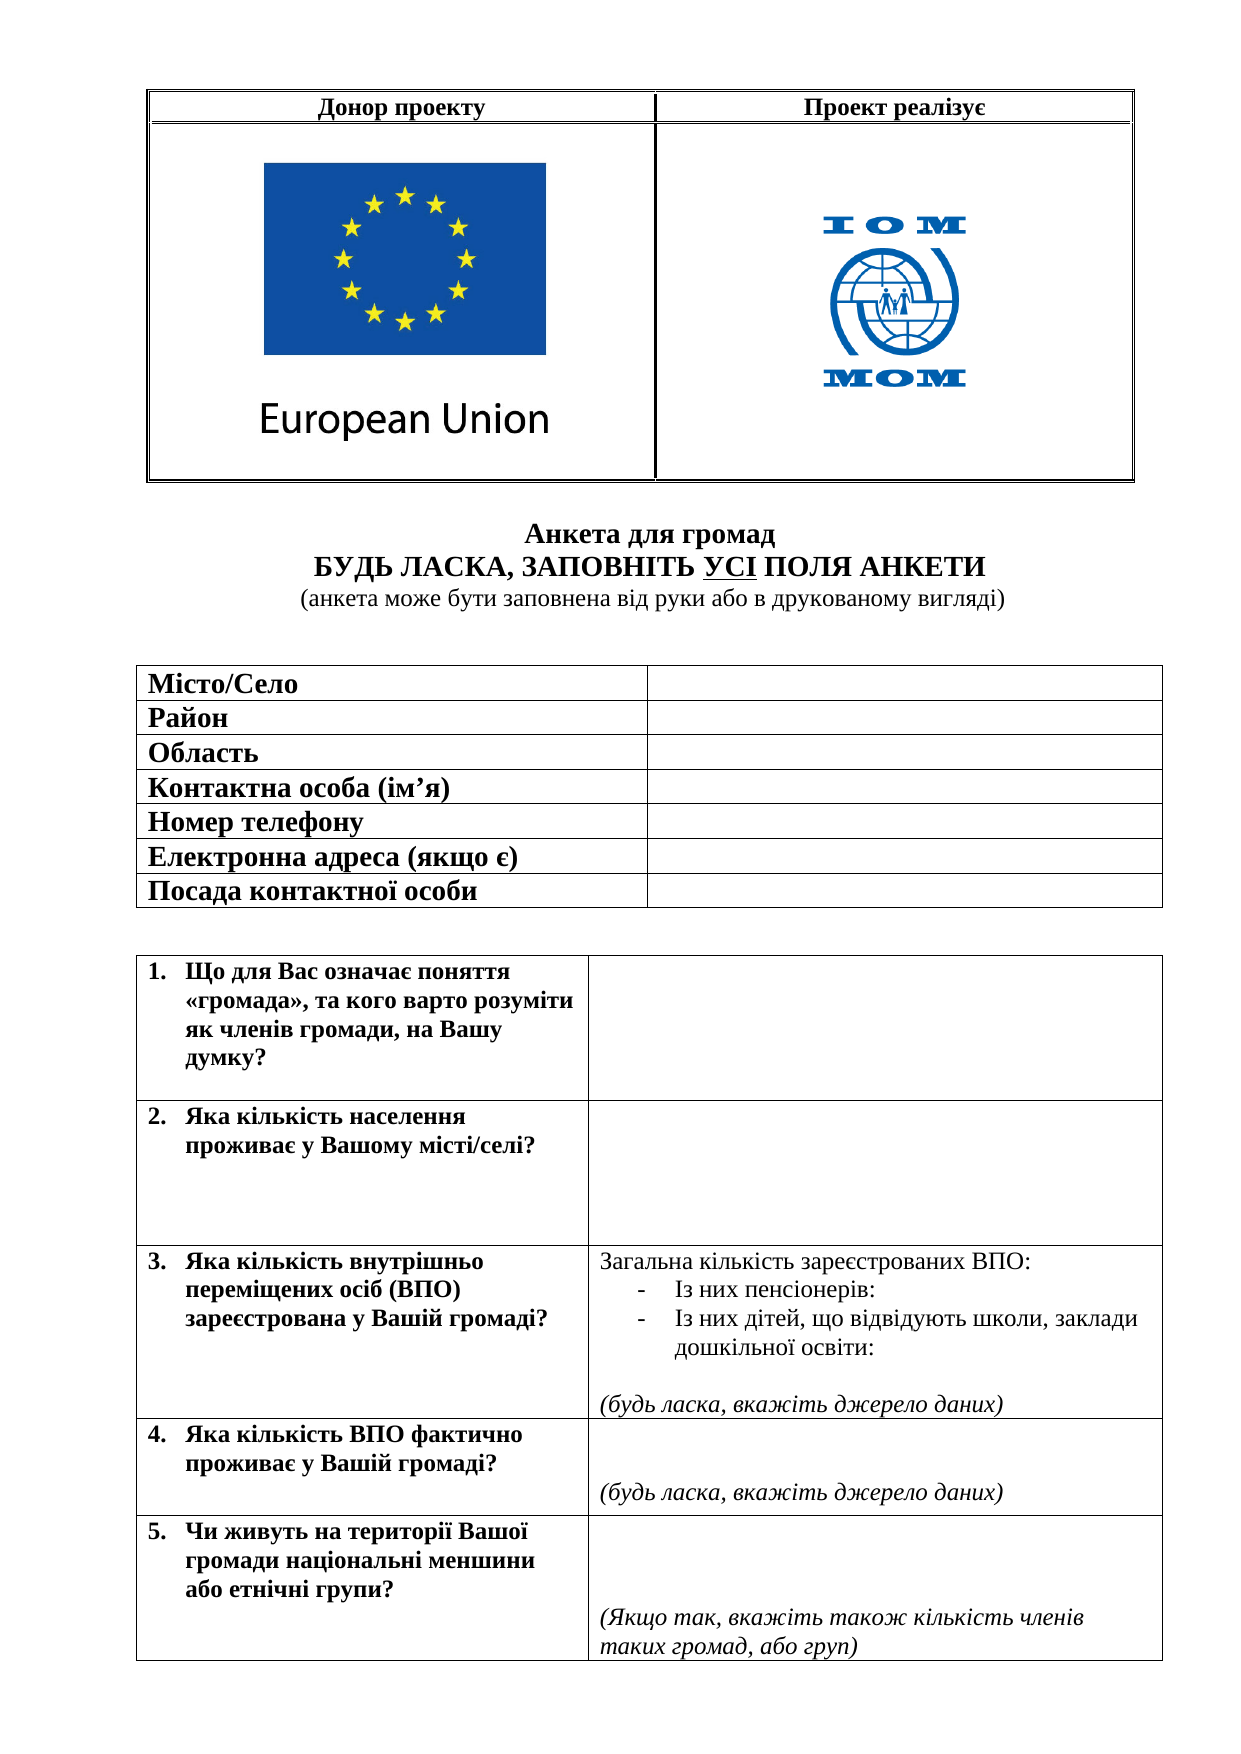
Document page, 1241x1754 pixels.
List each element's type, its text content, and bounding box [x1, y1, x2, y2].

table_header [648, 666, 1162, 699]
table_cell Електронна адреса (якщо є) [137, 839, 647, 872]
picture [762, 169, 1027, 434]
table_cell Яка кількість внутрішньо переміщених осіб (ВПО) зареєстрована у Вашій громаді? [137, 1246, 588, 1418]
table_cell Чи живуть на території Вашої громади національні меншини або етнічні групи? [137, 1516, 588, 1660]
text (анкета може бути заповнена від руки або в друкованому вигляді) [148, 583, 1152, 612]
text Анкета для громад [148, 516, 1152, 549]
table_header Проект реалізує [655, 92, 1132, 121]
table_cell [648, 735, 1162, 769]
table_cell [648, 701, 1162, 734]
table_cell [148, 121, 655, 479]
table_cell [648, 874, 1162, 907]
table_cell (будь ласка, вкажіть джерело даних) [589, 1419, 1162, 1515]
table_cell Загальна кількість зареєстрованих ВПО: Із них пенсіонерів: Із них дітей, що відвідують школи, заклади дошкільної освіти: (будь ласка, вкажіть джерело даних) [589, 1246, 1162, 1418]
table_cell [648, 804, 1162, 838]
table_header [589, 956, 1162, 1100]
table_header Місто/Село [137, 666, 647, 699]
table_cell Номер телефону [137, 804, 647, 838]
table_cell [648, 770, 1162, 803]
table_cell Яка кількість ВПО фактично проживає у Вашій громаді? [137, 1419, 588, 1515]
table_header Донор проекту [150, 92, 655, 121]
table_cell [655, 121, 1133, 479]
table_cell (Якщо так, вкажіть також кількість членів таких громад, або груп) [589, 1516, 1162, 1660]
table_cell Район [137, 701, 647, 734]
table_cell Посада контактної особи [137, 874, 647, 907]
table_cell [589, 1101, 1162, 1245]
table_cell Область [137, 735, 647, 769]
picture [258, 157, 551, 441]
table_header Що для Вас означає поняття «громада», та кого варто розуміти як членів громади, на Вашу думку? [137, 956, 588, 1100]
table_cell [648, 839, 1162, 872]
table_cell Контактна особа (ім’я) [137, 770, 647, 803]
table_cell Яка кількість населення проживає у Вашому місті/селі? [137, 1101, 588, 1245]
text БУДЬ ЛАСКА, ЗАПОВНІТЬ УСІ ПОЛЯ АНКЕТИ [148, 549, 1152, 583]
